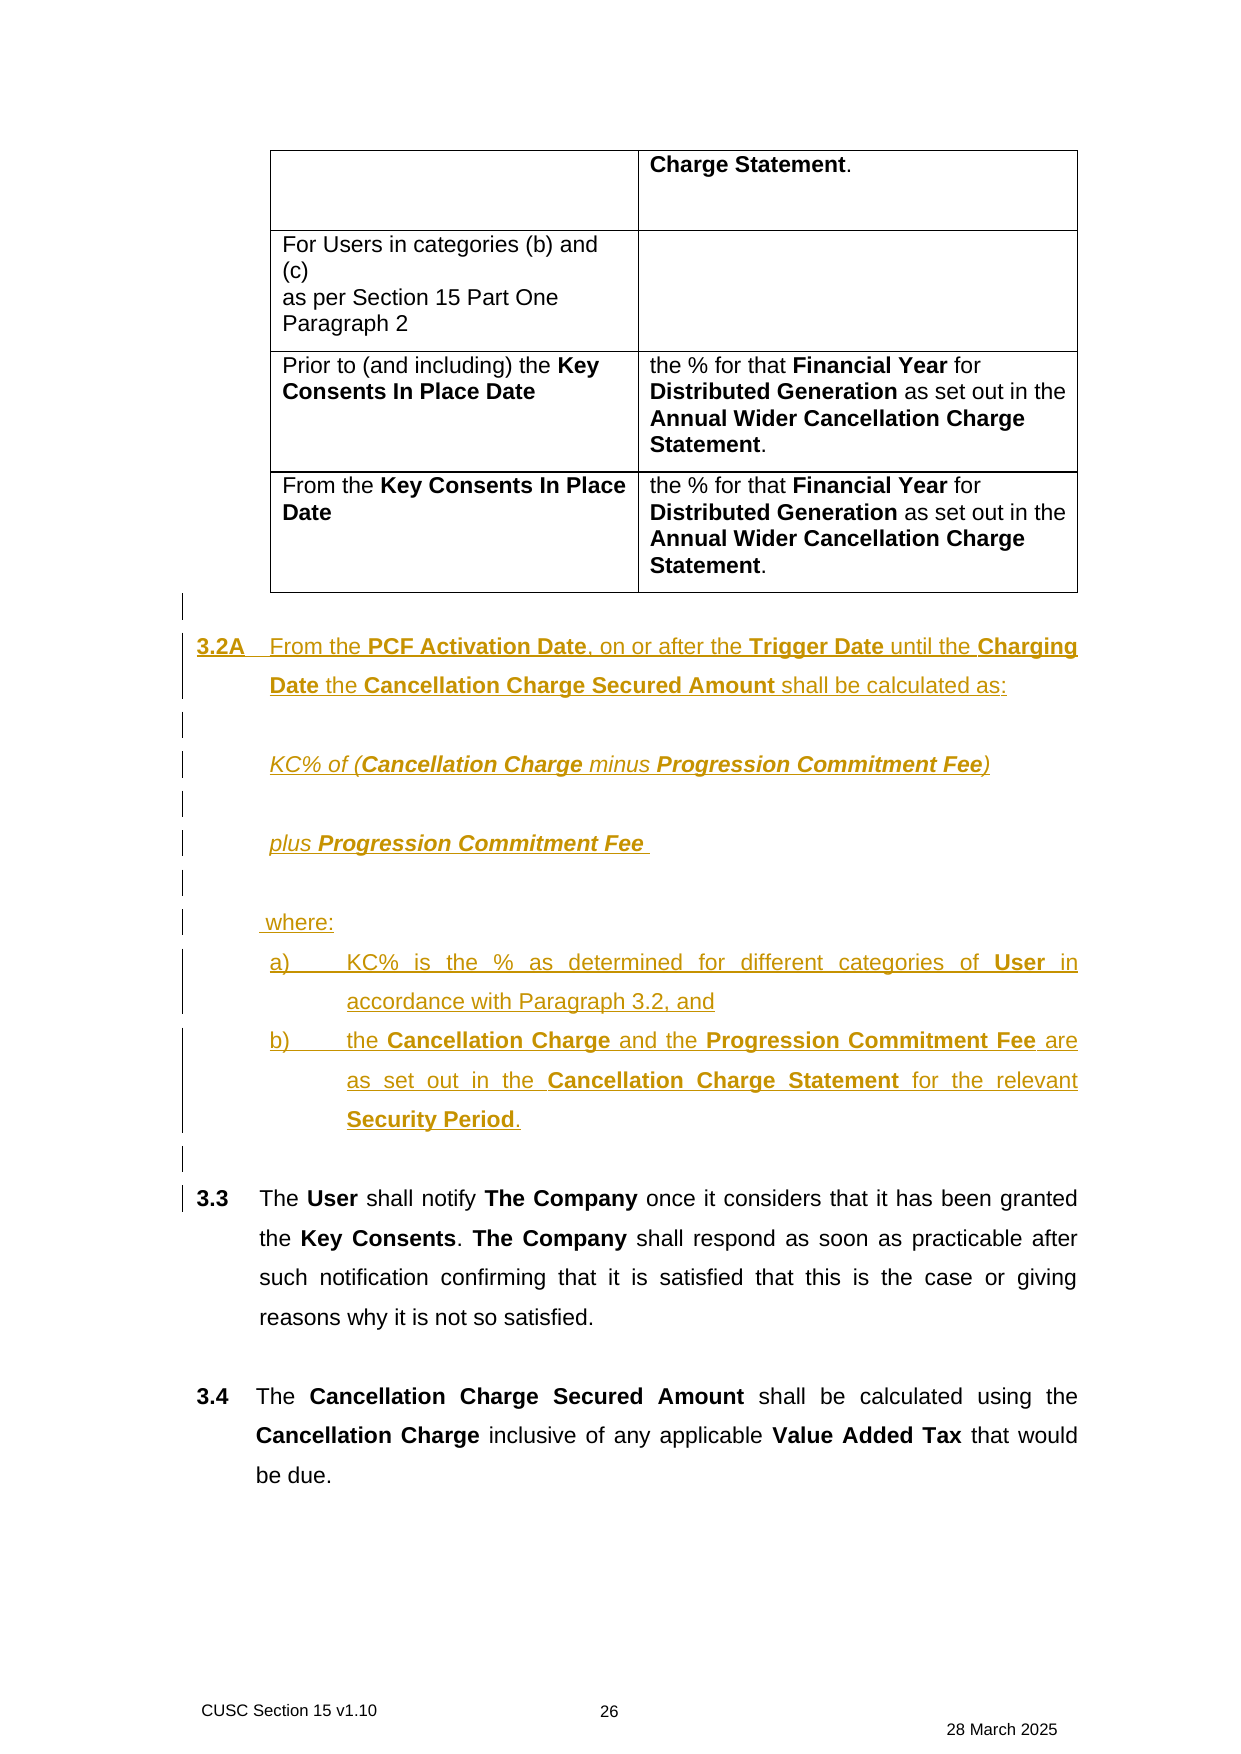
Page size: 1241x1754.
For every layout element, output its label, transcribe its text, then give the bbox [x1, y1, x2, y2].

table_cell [271, 151, 638, 230]
table_cell From the Key Consents In Place Date [271, 473, 638, 592]
table_cell the % for that Financial Year for Distributed Generation as set out in the Annual Wider Cancellation Charge Statement. [639, 473, 1077, 592]
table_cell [639, 151, 1077, 230]
table_cell [639, 231, 1077, 351]
text 3.4 The Cancellation Charge Secured Amount shall be calculated using the Cancellation Charge inclusive of any applicable Value Added Tax that would be due. [196, 1383, 1078, 1488]
table_cell Prior to (and including) the Key Consents In Place Date [271, 352, 638, 471]
table_cell For Users in categories (b) and (c) as per Section 15 Part One Paragraph 2 [271, 231, 638, 351]
table_cell the % for that Financial Year for Distributed Generation as set out in the Annual Wider Cancellation Charge Statement. [639, 352, 1077, 471]
text 3.3 The User shall notify The Company once it considers that it has been granted the Key Consents. The Company shall respond as soon as practicable after such notification confirming that it is satisfied that this is the case or giving reasons why it is not so satisfied. [196, 1185, 1078, 1330]
